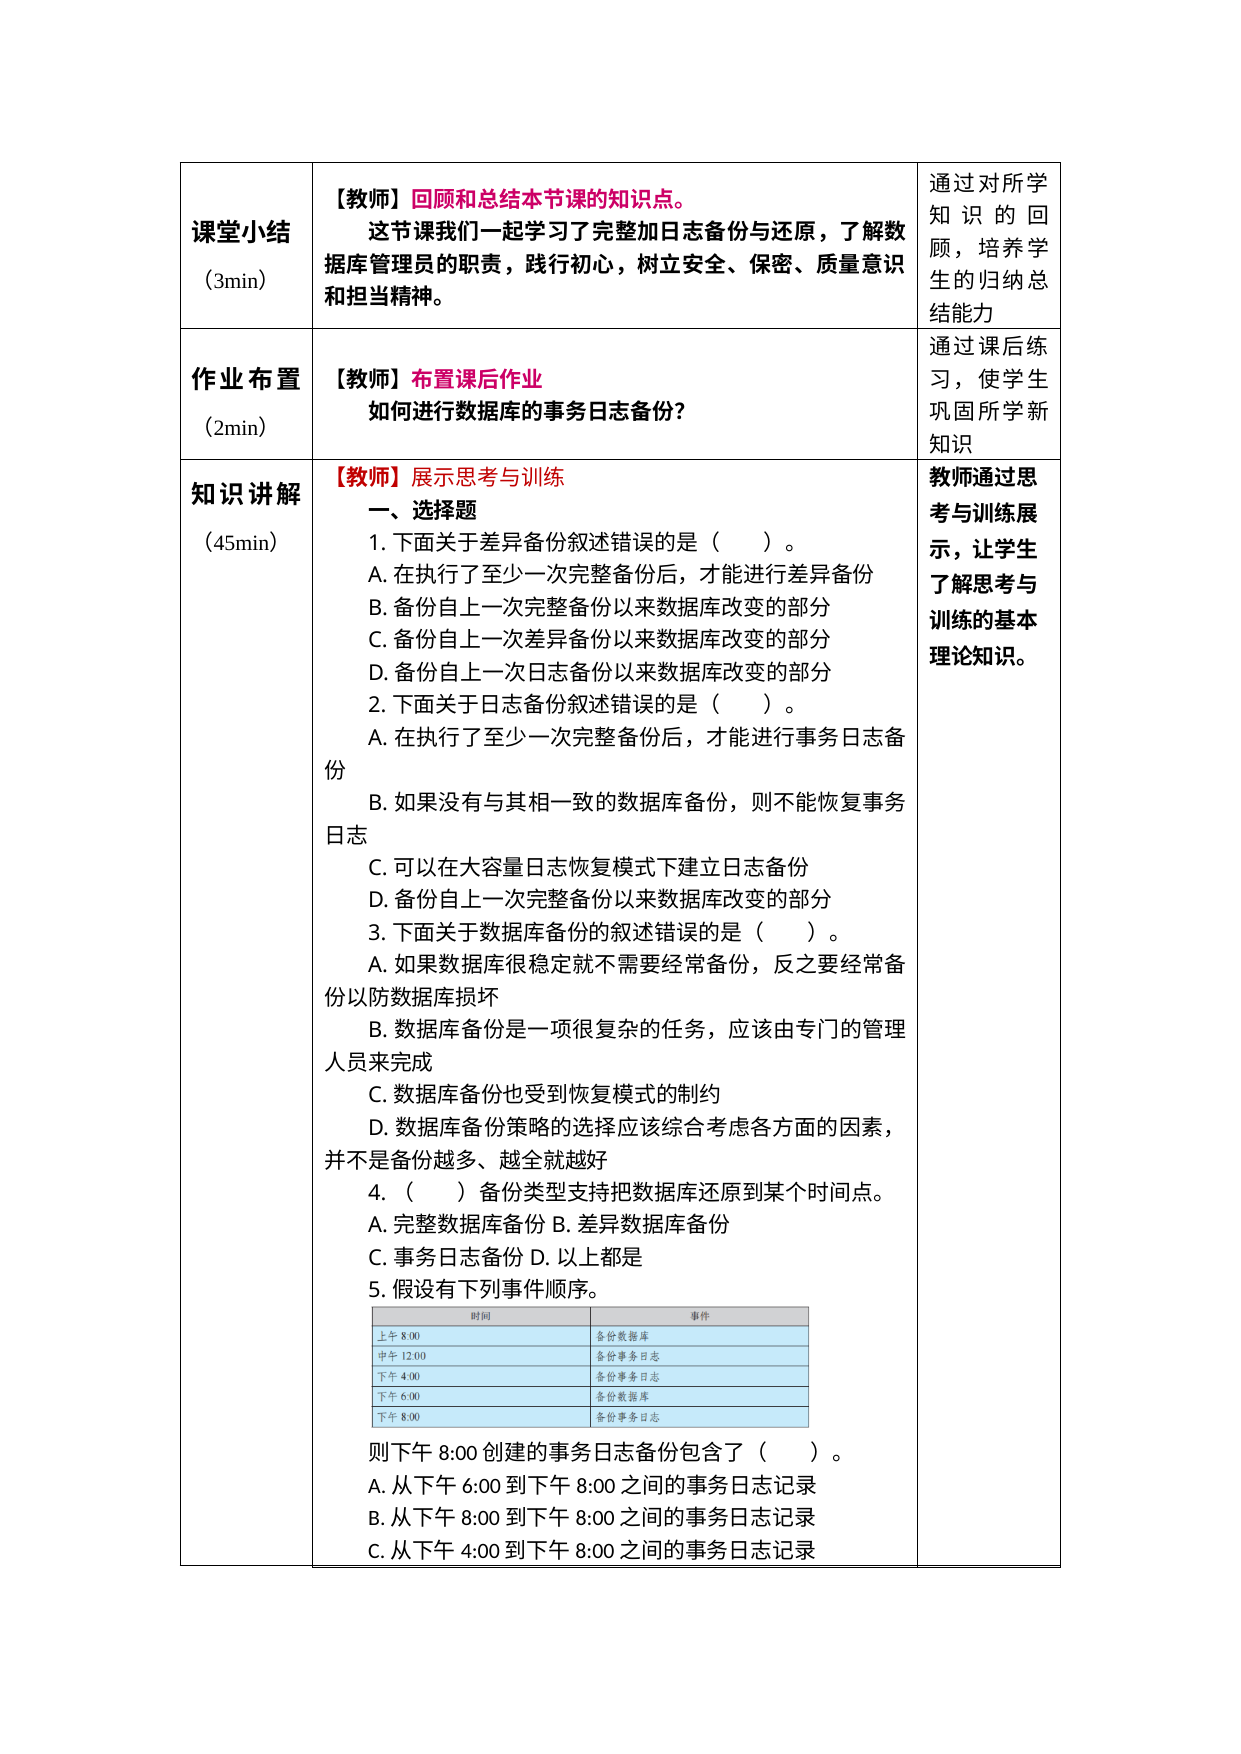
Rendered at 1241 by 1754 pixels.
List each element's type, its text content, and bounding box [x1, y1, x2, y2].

table_cell 作业布置（2min） [181, 329, 312, 459]
table_cell 通过对所学知识的回顾，培养学生的归纳总结能力 [918, 163, 1060, 328]
table_cell 知识讲解（45min） [181, 460, 312, 1565]
table_cell 【教师】回顾和总结本节课的知识点。 这节课我们一起学习了完整加日志备份与还原，了解数据库管理员的职责，践行初心，树立安全、保密、质量意识和担当精神。 [313, 163, 917, 328]
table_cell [918, 460, 1060, 1565]
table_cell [313, 460, 917, 1565]
table_cell 通过课后练习，使学生巩固所学新知识 [918, 329, 1060, 459]
picture [367, 1304, 813, 1430]
table_cell 【教师】布置课后作业 如何进行数据库的事务日志备份？ [313, 329, 917, 459]
table_cell 课堂小结 （3min） [181, 163, 312, 328]
